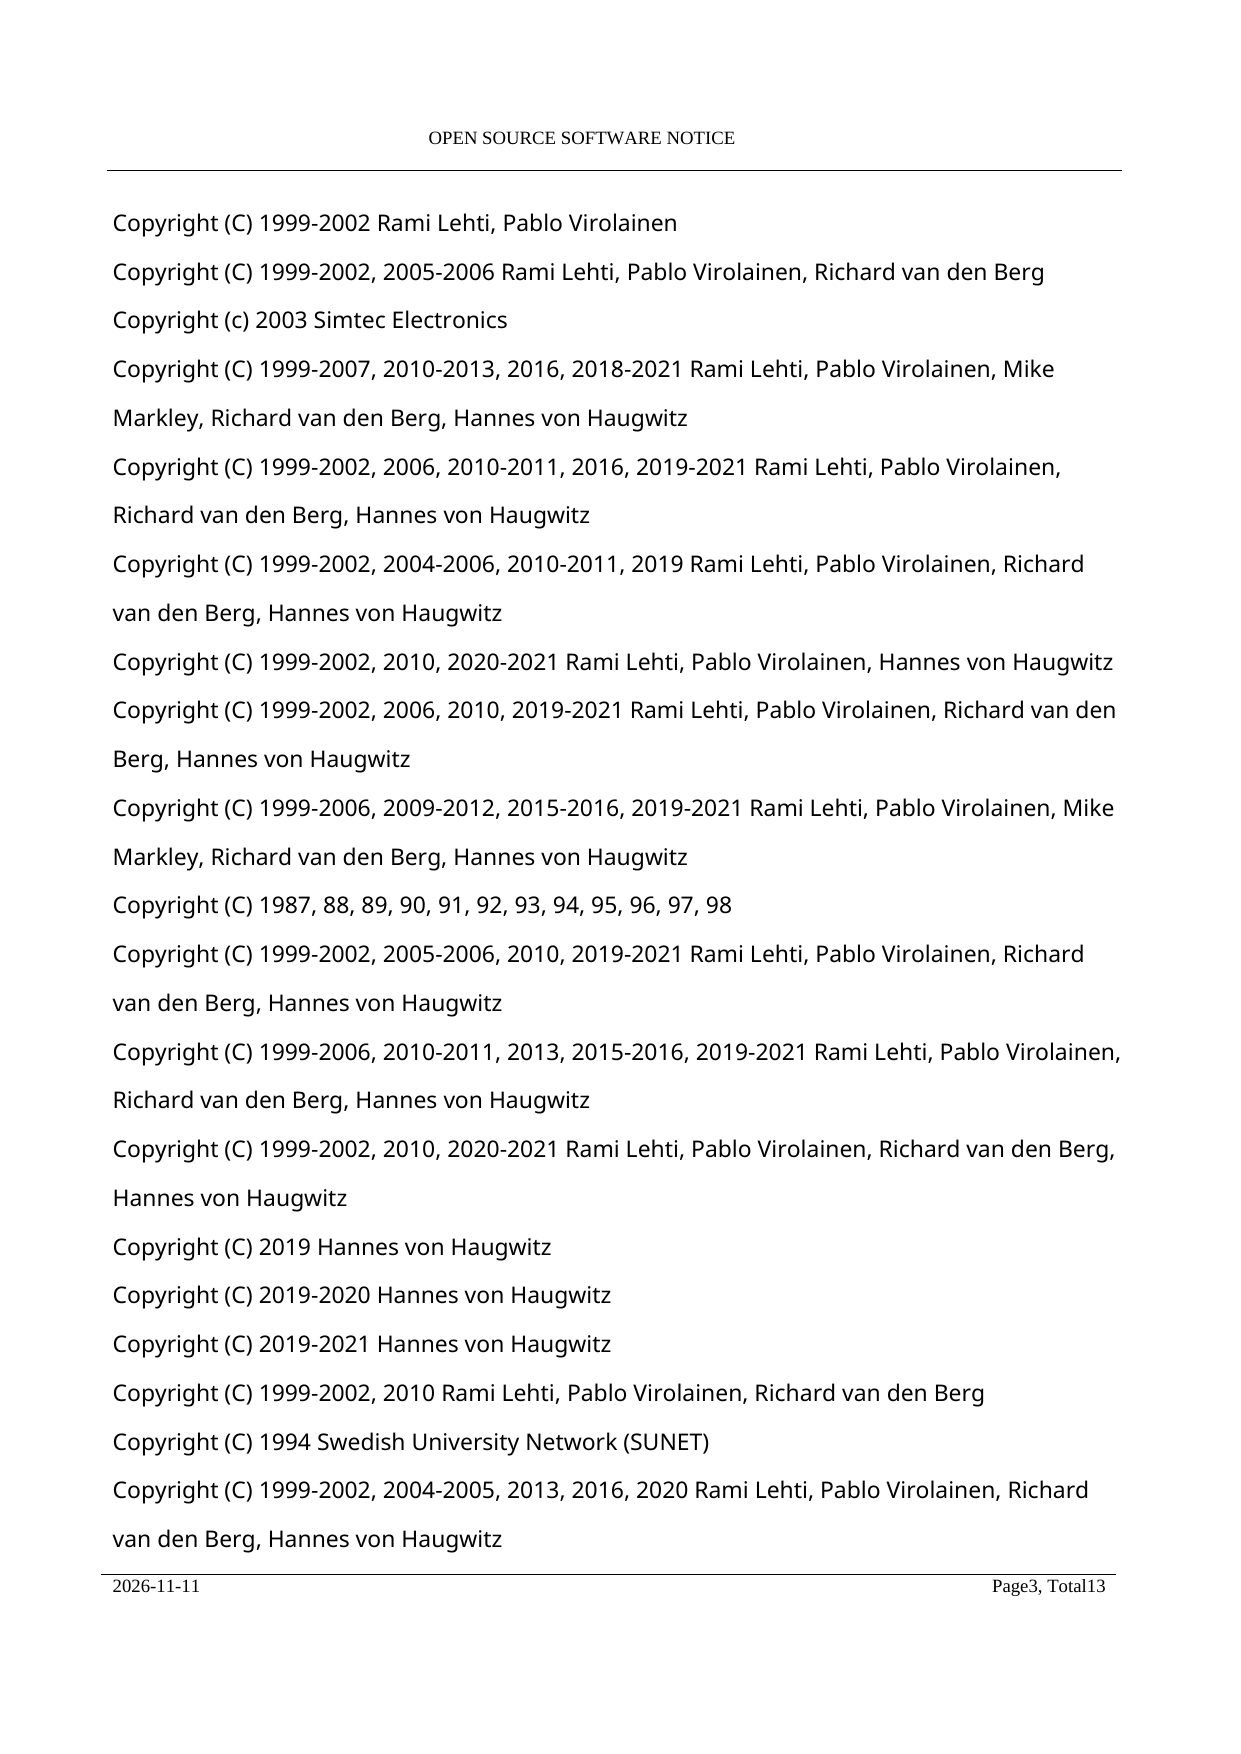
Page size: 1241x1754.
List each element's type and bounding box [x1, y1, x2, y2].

text [112, 206, 1128, 1555]
